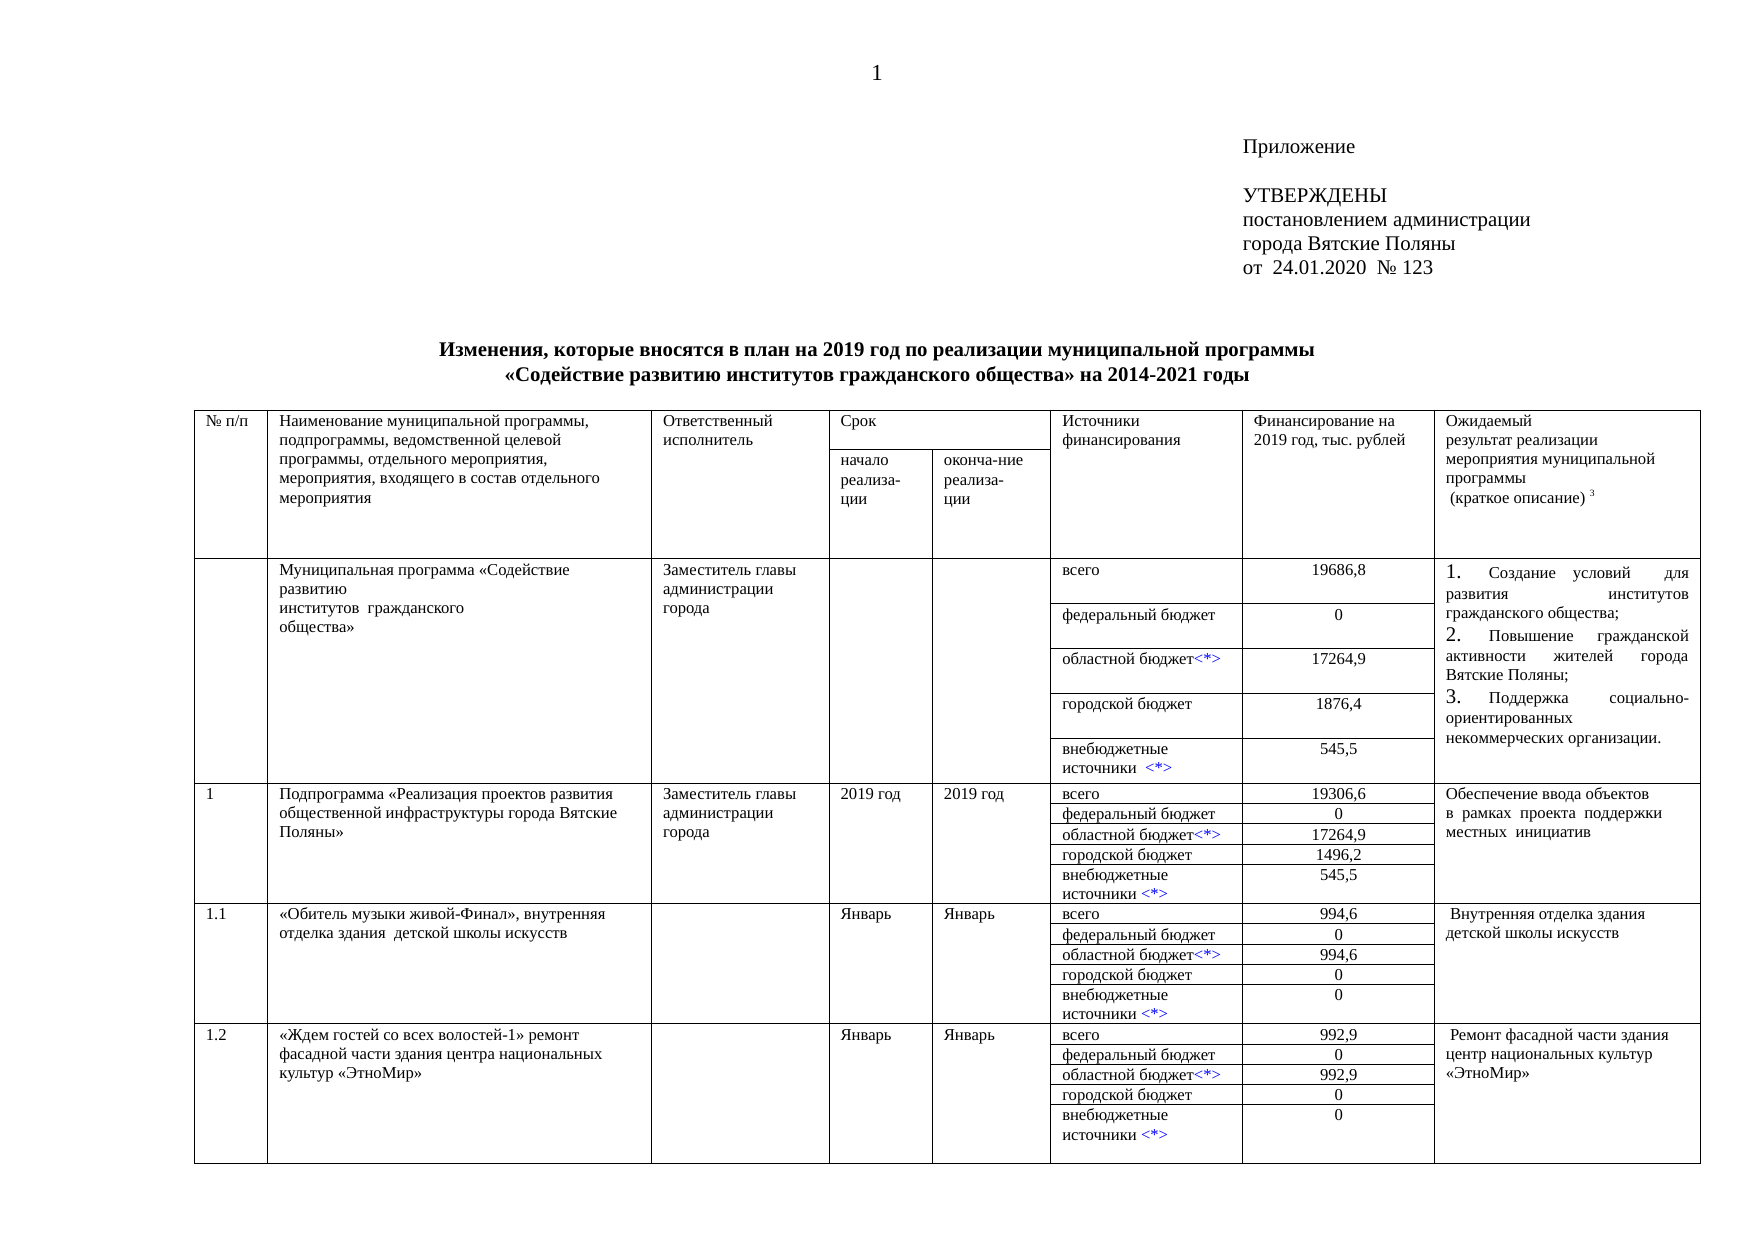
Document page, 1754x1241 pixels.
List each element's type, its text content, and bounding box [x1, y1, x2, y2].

table_cell городской бюджет [1051, 1085, 1242, 1104]
table_header Срок [830, 411, 1050, 449]
table_cell 17264,9 [1243, 649, 1434, 693]
table_header № п/п [195, 411, 267, 558]
text УТВЕРЖДЕНЫ [150, 182, 1604, 207]
table_cell внебюджетные источники <*> [1051, 985, 1242, 1023]
table_cell 545,5 [1243, 865, 1434, 903]
text «Содействие развитию институтов гражданского общества» на 2014-2021 годы [150, 362, 1604, 386]
table_cell Обеспечение ввода объектов в рамках проекта поддержки местных инициатив [1435, 784, 1700, 903]
table_cell внебюджетные источники <*> [1051, 865, 1242, 903]
table_cell Январь [933, 1024, 1050, 1163]
table_cell 2019 год [830, 784, 932, 903]
table_cell 0 [1243, 924, 1434, 943]
table_header Источники финансирования [1051, 411, 1242, 558]
table_cell [195, 559, 267, 783]
table_cell «Ждем гостей со всех волостей-1» ремонт фасадной части здания центра национальных культур «ЭтноМир» [268, 1024, 651, 1163]
table_header Ответственный исполнитель [652, 411, 829, 558]
table_cell 545,5 [1243, 739, 1434, 783]
table_cell областной бюджет<*> [1051, 1065, 1242, 1084]
table_cell всего [1051, 559, 1242, 603]
table_cell всего [1051, 1024, 1242, 1043]
table_cell всего [1051, 904, 1242, 923]
table_cell городской бюджет [1051, 694, 1242, 738]
table_cell всего [1051, 784, 1242, 803]
table_cell 1496,2 [1243, 845, 1434, 864]
table_cell Муниципальная программа «Содействие развитию институтов гражданского общества» [268, 559, 651, 783]
table_cell 0 [1243, 965, 1434, 984]
table_cell 994,6 [1243, 945, 1434, 964]
table_cell 0 [1243, 604, 1434, 648]
table_cell 0 [1243, 985, 1434, 1023]
table_cell федеральный бюджет [1051, 804, 1242, 823]
table_cell начало реализа- ции [830, 450, 932, 558]
table_cell 0 [1243, 1045, 1434, 1064]
table_cell Заместитель главы администрации города [652, 784, 829, 903]
table_cell Январь [830, 904, 932, 1023]
table_cell «Обитель музыки живой-Финал», внутренняя отделка здания детской школы искусств [268, 904, 651, 1023]
table_cell 994,6 [1243, 904, 1434, 923]
table_cell внебюджетные источники <*> [1051, 1105, 1242, 1163]
table_cell 2019 год [933, 784, 1050, 903]
text города Вятские Поляны [150, 231, 1604, 255]
table_cell Январь [830, 1024, 932, 1163]
table_cell оконча-ние реализа- ции [933, 450, 1050, 558]
table_cell Ремонт фасадной части здания центр национальных культур «ЭтноМир» [1435, 1024, 1700, 1163]
table_cell 992,9 [1243, 1065, 1434, 1084]
table_cell Внутренняя отделка здания детской школы искусств [1435, 904, 1700, 1023]
table_cell 0 [1243, 1105, 1434, 1163]
table_cell областной бюджет<*> [1051, 649, 1242, 693]
table_cell [830, 559, 932, 783]
text Приложение [150, 134, 1604, 158]
table_cell внебюджетные источники <*> [1051, 739, 1242, 783]
table_cell 992,9 [1243, 1024, 1434, 1043]
table_cell 19686,8 [1243, 559, 1434, 603]
table_cell федеральный бюджет [1051, 924, 1242, 943]
table_cell 1 [195, 784, 267, 903]
table_cell 1.1 [195, 904, 267, 1023]
table_cell Подпрограмма «Реализация проектов развития общественной инфраструктуры города Вятские Поляны» [268, 784, 651, 903]
text от 24.01.2020 № 123 [150, 255, 1604, 279]
table_cell городской бюджет [1051, 845, 1242, 864]
table_cell городской бюджет [1051, 965, 1242, 984]
table_header Финансирование на 2019 год, тыс. рублей [1243, 411, 1434, 558]
table_cell федеральный бюджет [1051, 1045, 1242, 1064]
table_cell 17264,9 [1243, 824, 1434, 843]
table_cell [652, 904, 829, 1023]
text постановлением администрации [150, 207, 1604, 231]
table_cell 1876,4 [1243, 694, 1434, 738]
text Изменения, которые вносятся в план на 2019 год по реализации муниципальной программы [150, 336, 1604, 362]
table_cell областной бюджет<*> [1051, 945, 1242, 964]
table_cell федеральный бюджет [1051, 604, 1242, 648]
table_cell областной бюджет<*> [1051, 824, 1242, 843]
table_header Наименование муниципальной программы, подпрограммы, ведомственной целевой программы, отдельного мероприятия, мероприятия, входящего в состав отдельного мероприятия [268, 411, 651, 558]
table_cell [652, 1024, 829, 1163]
table_cell 0 [1243, 804, 1434, 823]
table_cell 19306,6 [1243, 784, 1434, 803]
table_cell Создание условий для развития институтов гражданского общества; Повышение гражданской активности жителей города Вятские Поляны; Поддержка социально- ориентированных некоммерческих организации. [1435, 559, 1700, 783]
table_cell Заместитель главы администрации города [652, 559, 829, 783]
table_cell Январь [933, 904, 1050, 1023]
table_header Ожидаемый результат реализации мероприятия муниципальной программы (краткое описание) 3 [1435, 411, 1700, 558]
table_cell [933, 559, 1050, 783]
table_cell 1.2 [195, 1024, 267, 1163]
table_cell 0 [1243, 1085, 1434, 1104]
